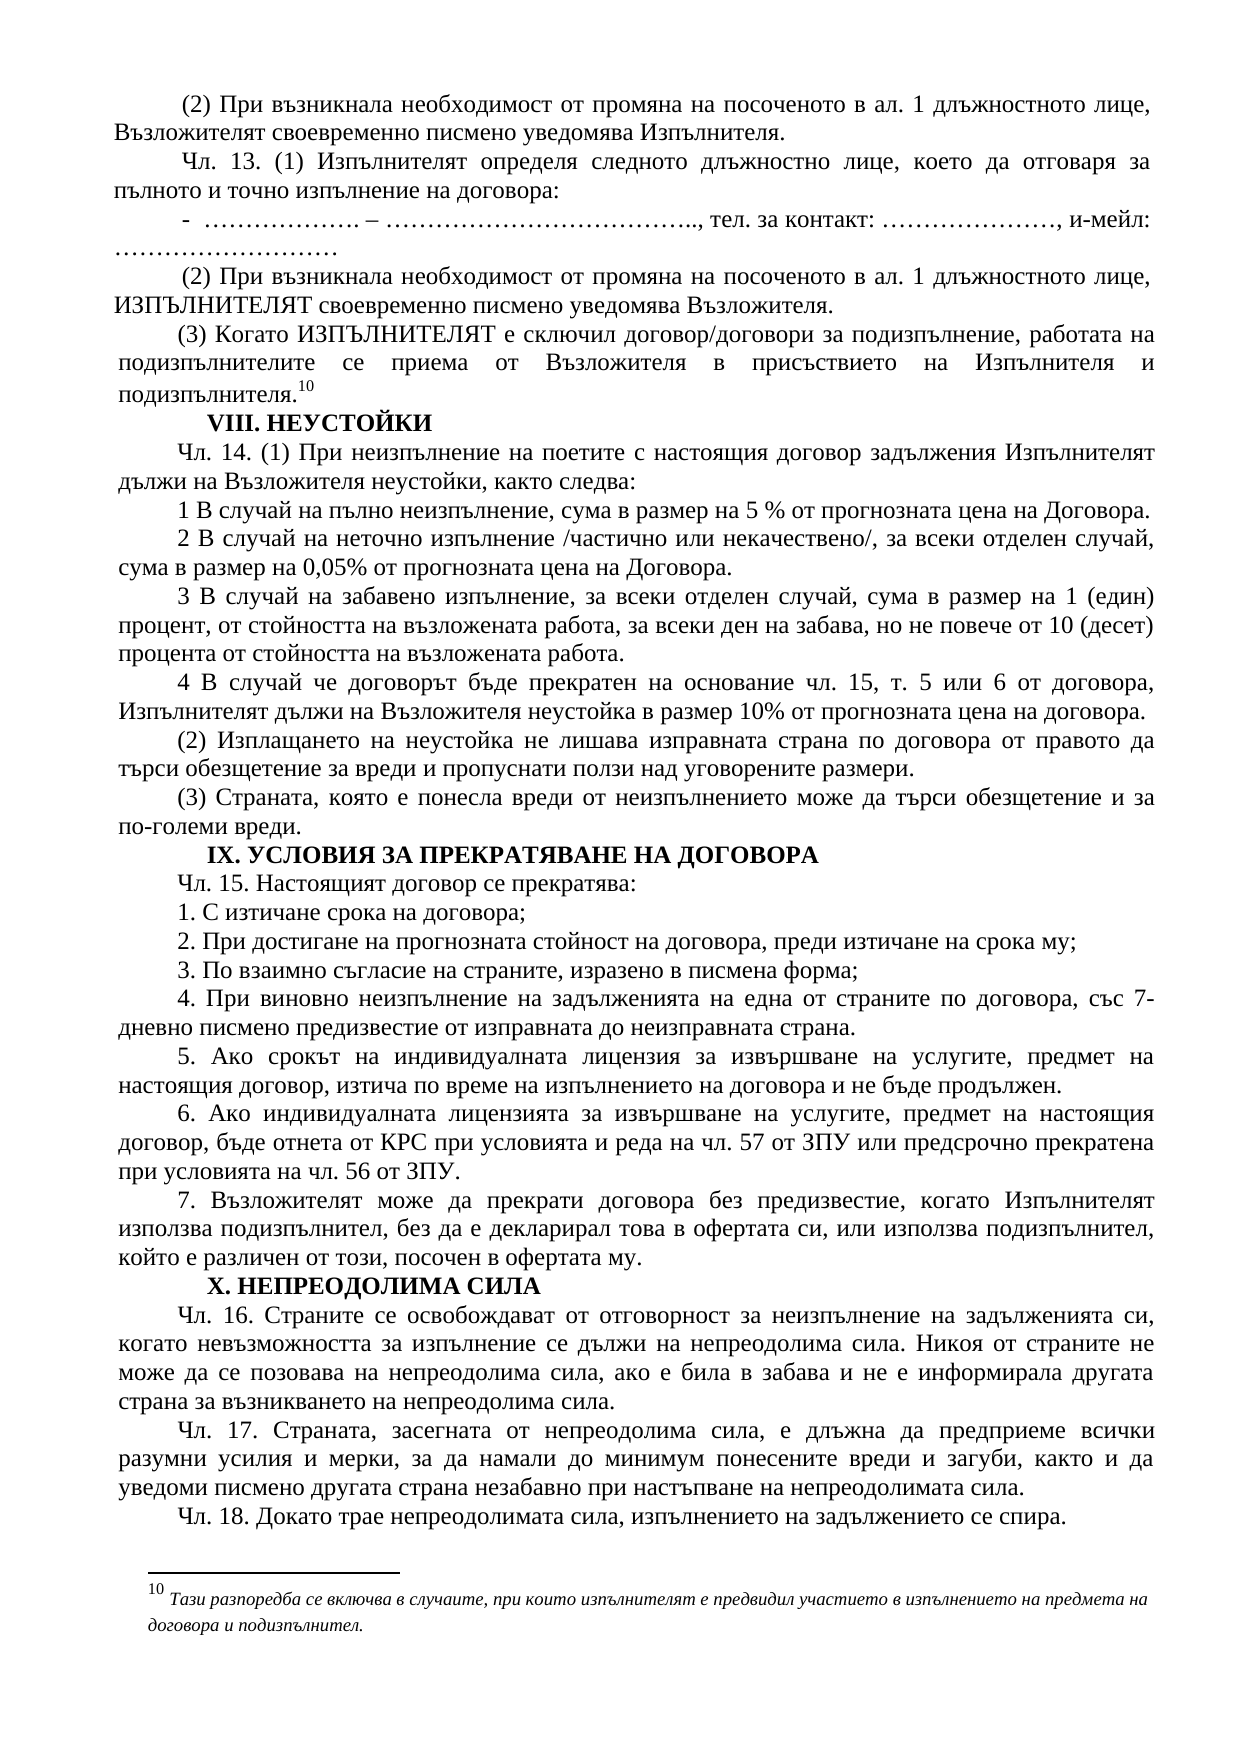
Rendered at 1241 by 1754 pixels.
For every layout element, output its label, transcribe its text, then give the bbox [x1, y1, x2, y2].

text 1 В случай на пълно неизпълнение, сума в размер на 5 % от прогнозната цена на Договора. [118, 495, 1156, 523]
text Чл. 15. Настоящият договор се прекратява: [118, 868, 1156, 897]
text (2) При възникнала необходимост от промяна на посоченото в ал. 1 длъжностното лице, ИЗПЪЛНИТЕЛЯТ своевременно писмено уведомява Възложителя. [113, 261, 1152, 319]
text Чл. 16. Страните се освобождават от отговорност за неизпълнение на задълженията си, когато невъзможността за изпълнение се дължи на непреодолима сила. Никоя от страните не може да се позовава на непреодолима сила, ако е била в забава и не е информирала другата страна за възникването на непреодолима сила. [118, 1300, 1156, 1415]
text (3) Когато ИЗПЪЛНИТЕЛЯТ е сключил договор/договори за подизпълнение, работата на подизпълнителите се приема от Възложителя в присъствието на Изпълнителя и подизпълнителя. [118, 319, 1156, 408]
text (3) Страната, която е понесла вреди от неизпълнението може да търси обезщетение и за по-големи вреди. [118, 782, 1156, 840]
text IХ. УСЛОВИЯ ЗА ПРЕКРАТЯВАНЕ НА ДОГОВОРА [148, 840, 1156, 868]
text Чл. 18. Докато трае непреодолимата сила, изпълнението на задължението се спира. [118, 1501, 1156, 1530]
text 3. По взаимно съгласие на страните, изразено в писмена форма; [118, 955, 1156, 983]
text 4 В случай че договорът бъде прекратен на основание чл. 15, т. 5 или 6 от договора, Изпълнителят дължи на Възложителя неустойка в размер 10% от прогнозната цена на договора. [118, 667, 1156, 725]
text 3 В случай на забавено изпълнение, за всеки отделен случай, сума в размер на 1 (един) процент, от стойността на възложената работа, за всеки ден на забава, но не повече от 10 (десет) процента от стойността на възложената работа. [118, 581, 1156, 667]
text (2) Изплащането на неустойка не лишава изправната страна по договора от правото да търси обезщетение за вреди и пропуснати ползи над уговорените размери. [118, 725, 1156, 782]
text Чл. 17. Страната, засегната от непреодолима сила, е длъжна да предприеме всички разумни усилия и мерки, за да намали до минимум понесените вреди и загуби, както и да уведоми писмено другата страна незабавно при настъпване на непреодолимата сила. [118, 1415, 1156, 1501]
text VIII. НЕУСТОЙКИ [148, 408, 1156, 437]
text 2 В случай на неточно изпълнение /частично или некачествено/, за всеки отделен случай, сума в размер на 0,05% от прогнозната цена на Договора. [118, 523, 1156, 581]
text Чл. 13. (1) Изпълнителят определя следното длъжностно лице, което да отговаря за пълното и точно изпълнение на договора: [113, 146, 1152, 204]
text 6. Ако индивидуалната лицензията за извършване на услугите, предмет на настоящия договор, бъде отнета от КРС при условията и реда на чл. 57 от ЗПУ или предсрочно прекратена при условията на чл. 56 от ЗПУ. [118, 1098, 1156, 1185]
text Х. НЕПРЕОДОЛИМА СИЛА [148, 1271, 1156, 1300]
text 5. Ако срокът на индивидуалната лицензия за извършване на услугите, предмет на настоящия договор, изтича по време на изпълнението на договора и не бъде продължен. [118, 1041, 1156, 1098]
text 7. Възложителят може да прекрати договора без предизвестие, когато Изпълнителят използва подизпълнител, без да е декларирал това в офертата си, или използва подизпълнител, който е различен от този, посочен в офертата му. [118, 1185, 1156, 1271]
text 1. С изтичане срока на договора; [118, 897, 1156, 926]
text Чл. 14. (1) При неизпълнение на поетите с настоящия договор задължения Изпълнителят дължи на Възложителя неустойки, както следва: [118, 437, 1156, 495]
text - ………………. – ……………………………….., тел. за контакт: …………………, и-мейл: ……………………… [113, 204, 1152, 261]
text 2. При достигане на прогнозната стойност на договора, преди изтичане на срока му; [118, 926, 1156, 955]
text (2) При възникнала необходимост от промяна на посоченото в ал. 1 длъжностното лице, Възложителят своевременно писмено уведомява Изпълнителя. [113, 89, 1152, 146]
text 4. При виновно неизпълнение на задълженията на една от страните по договора, със 7-дневно писмено предизвестие от изправната до неизправната страна. [118, 983, 1156, 1041]
